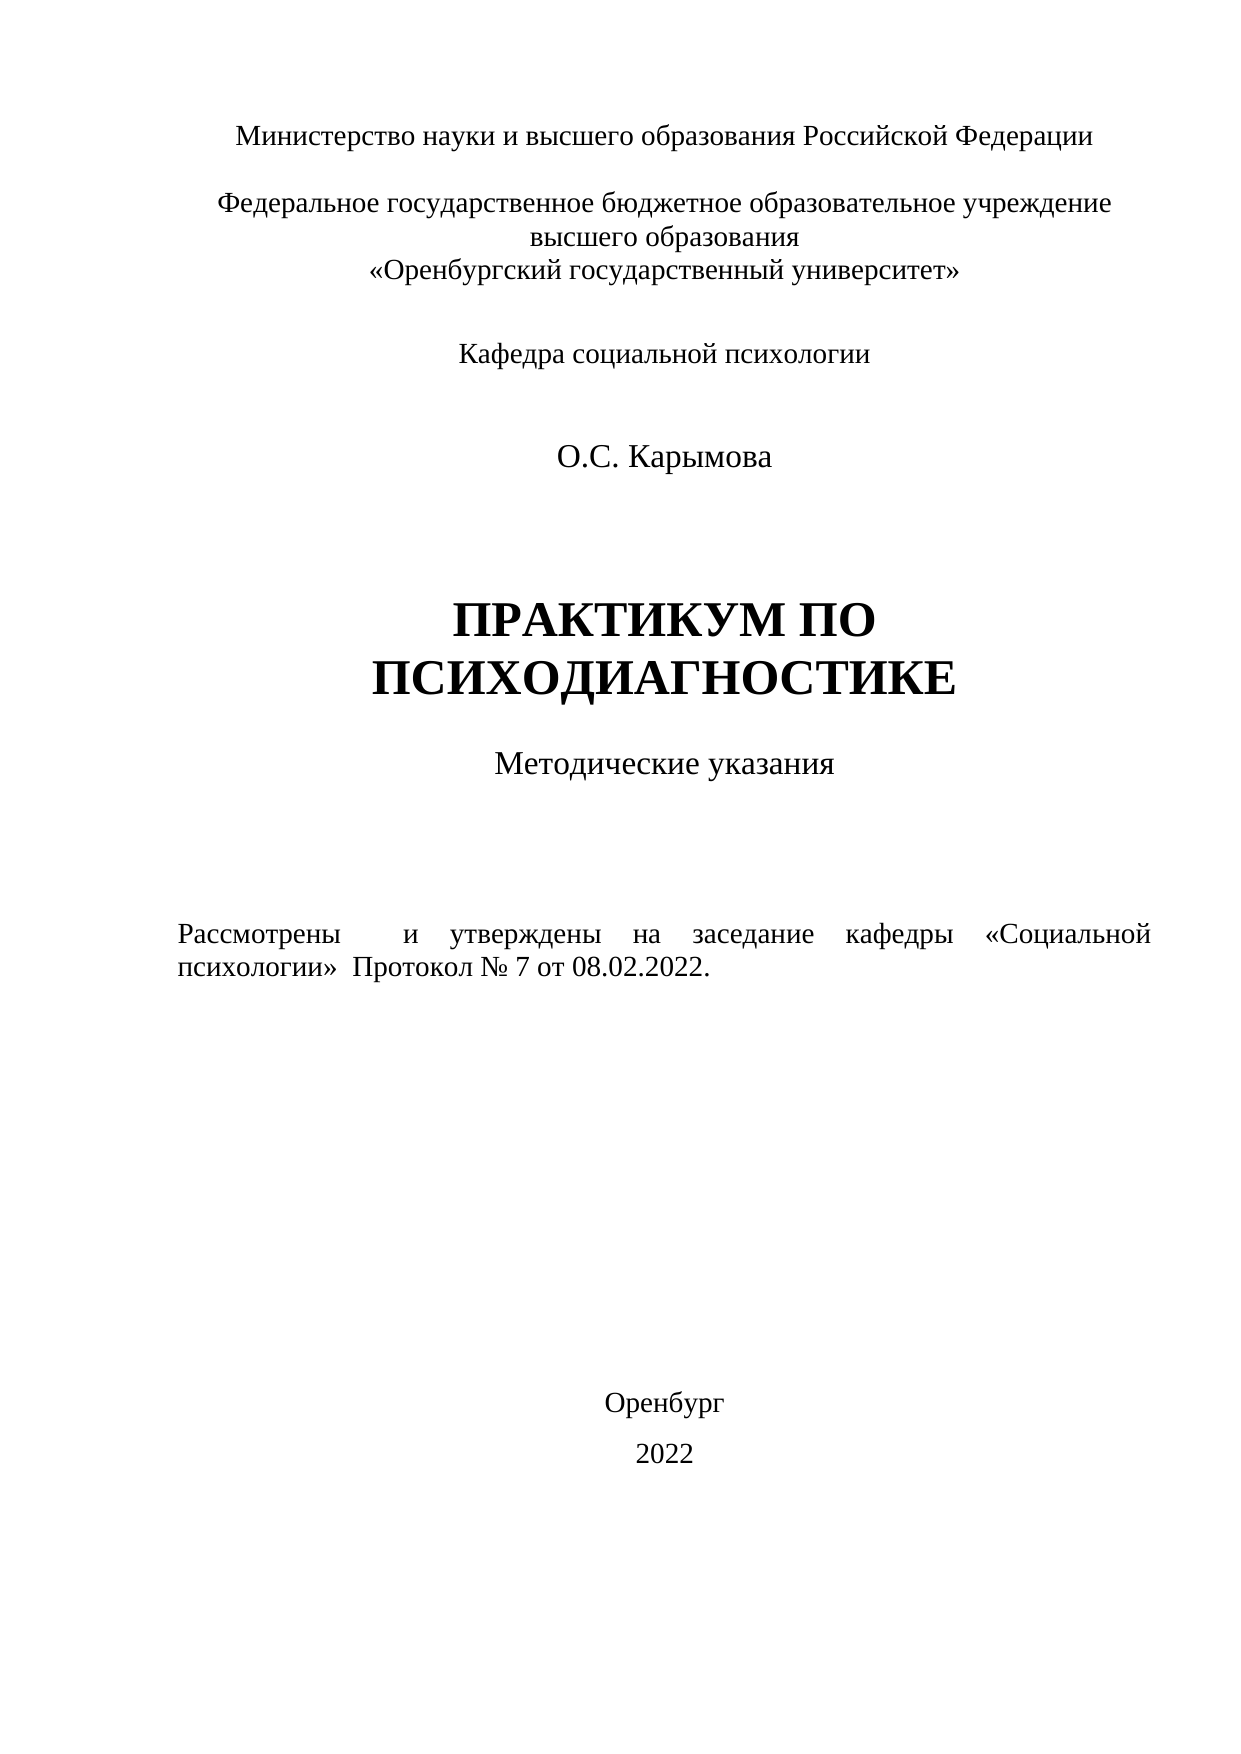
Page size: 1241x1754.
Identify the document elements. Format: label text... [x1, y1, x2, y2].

text Кафедра социальной психологии [177, 336, 1152, 370]
text О.С. Карымова [177, 437, 1152, 475]
text высшего образования [177, 219, 1152, 252]
text «Оренбургский государственный университет» [177, 252, 1152, 286]
text Методические указания [177, 743, 1152, 782]
text Рассмотрены и утверждены на заседание кафедры «Социальной психологии» Протокол № 7 от 08.02.2022. [177, 916, 1152, 983]
text Практикум по психодиагностике [177, 590, 1152, 705]
text Федеральное государственное бюджетное образовательное учреждение [177, 185, 1152, 219]
text Министерство науки и высшего образования Российской Федерации [177, 118, 1152, 152]
text 2022 [177, 1436, 1152, 1469]
text Оренбург [177, 1386, 1152, 1419]
